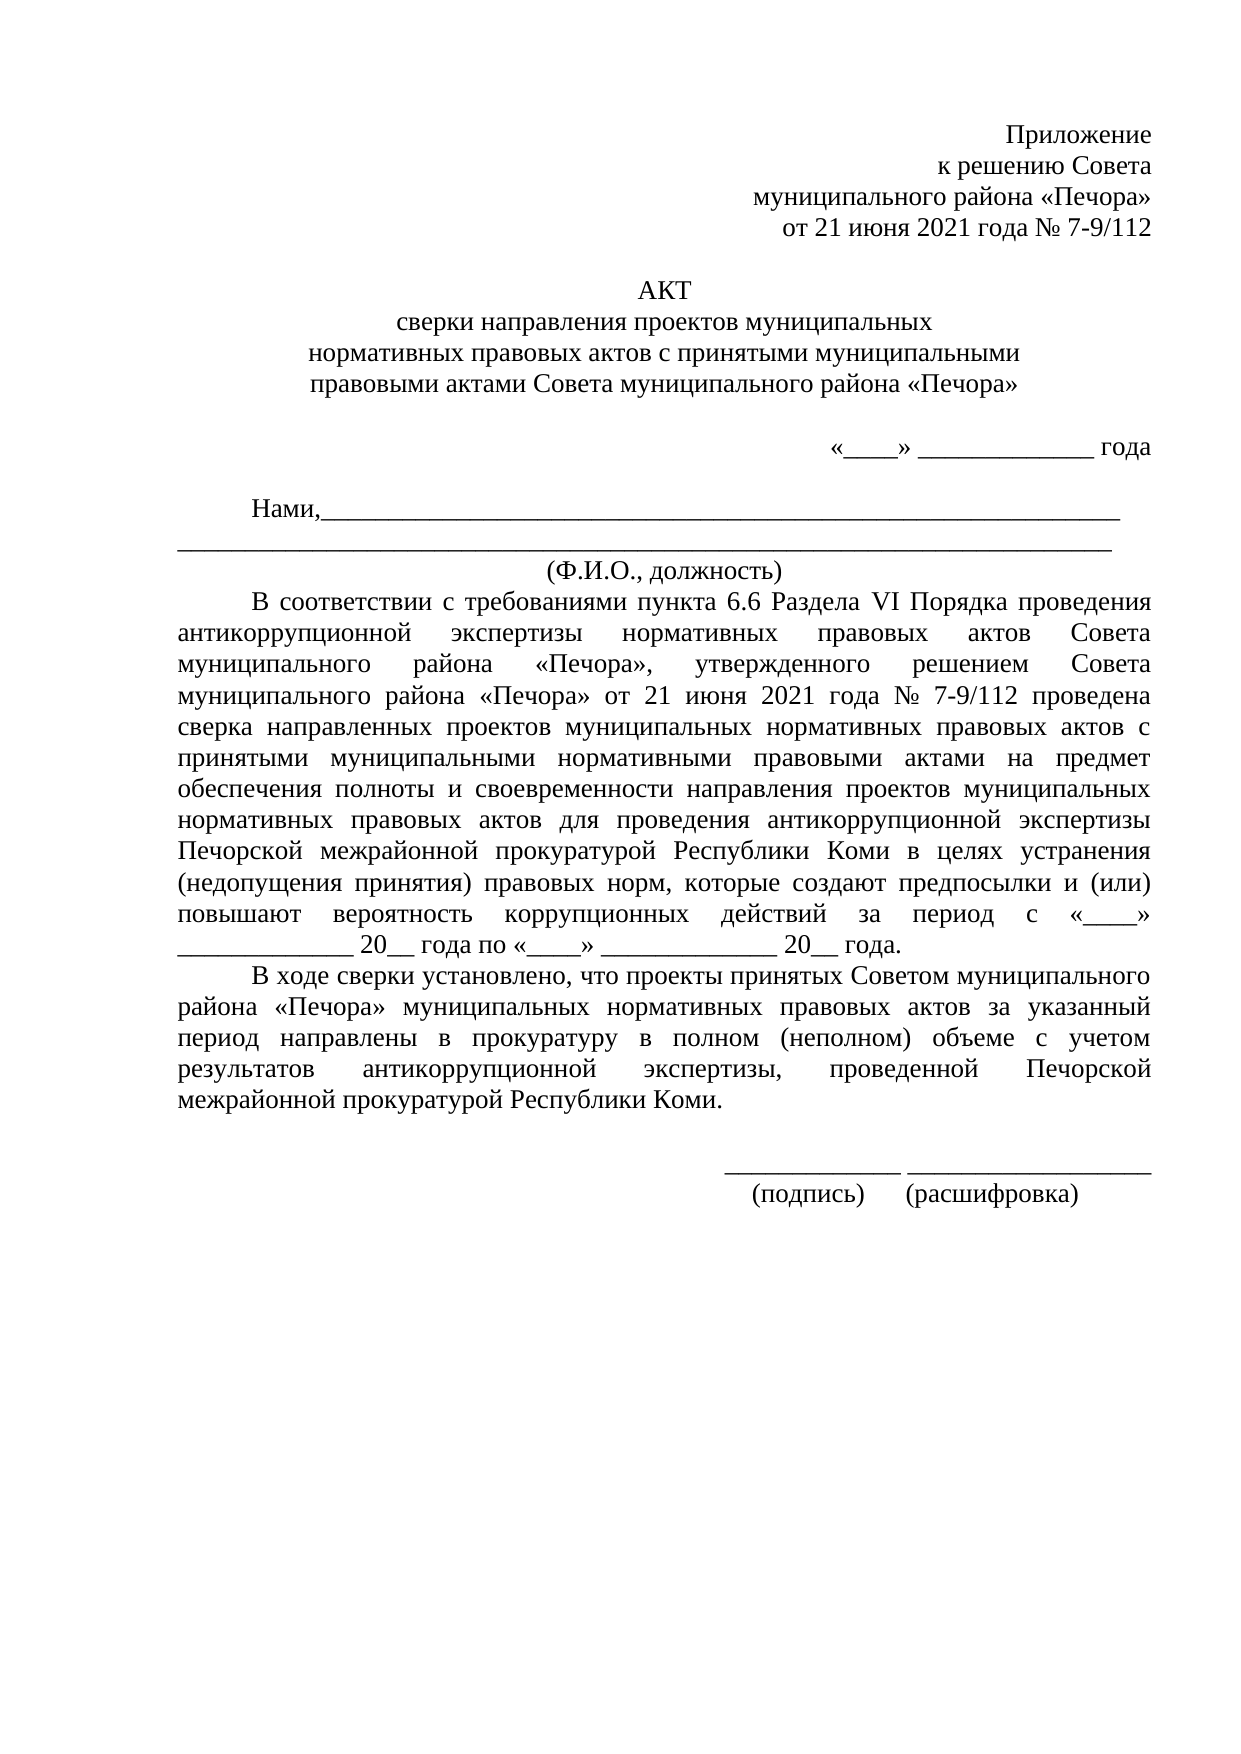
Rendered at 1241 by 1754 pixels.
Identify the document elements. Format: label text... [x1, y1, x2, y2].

text правовыми актами Совета муниципального района «Печора» [177, 367, 1152, 398]
text сверки направления проектов муниципальных [177, 305, 1152, 336]
text АКТ [177, 274, 1152, 305]
text нормативных правовых актов с принятыми муниципальными [177, 336, 1152, 367]
text Приложение [177, 118, 1152, 149]
text _____________ __________________ [177, 1146, 1152, 1177]
text (подпись) (расшифровка) [177, 1177, 1152, 1208]
text к решению Совета [177, 149, 1152, 180]
text _____________________________________________________________________ [177, 523, 1152, 554]
text (Ф.И.О., должность) [177, 554, 1152, 585]
text Нами,___________________________________________________________ [177, 492, 1152, 523]
text В ходе сверки установлено, что проекты принятых Советом муниципального района «Печора» муниципальных нормативных правовых актов за указанный период направлены в прокуратуру в полном (неполном) объеме с учетом результатов антикоррупционной экспертизы, проведенной Печорской межрайонной прокуратурой Республики Коми. [177, 959, 1152, 1115]
text В соответствии с требованиями пункта 6.6 Раздела VI Порядка проведения антикоррупционной экспертизы нормативных правовых актов Совета муниципального района «Печора», утвержденного решением Совета муниципального района «Печора» от 21 июня 2021 года № 7-9/112 проведена сверка направленных проектов муниципальных нормативных правовых актов с принятыми муниципальными нормативными правовыми актами на предмет обеспечения полноты и своевременности направления проектов муниципальных нормативных правовых актов для проведения антикоррупционной экспертизы Печорской межрайонной прокуратурой Республики Коми в целях устранения (недопущения принятия) правовых норм, которые создают предпосылки и (или) повышают вероятность коррупционных действий за период с «____» _____________ 20__ года по «____» _____________ 20__ года. [177, 585, 1152, 959]
text от 21 июня 2021 года № 7-9/112 [177, 212, 1152, 243]
text муниципального района «Печора» [177, 180, 1152, 212]
text «____» _____________ года [177, 429, 1152, 461]
